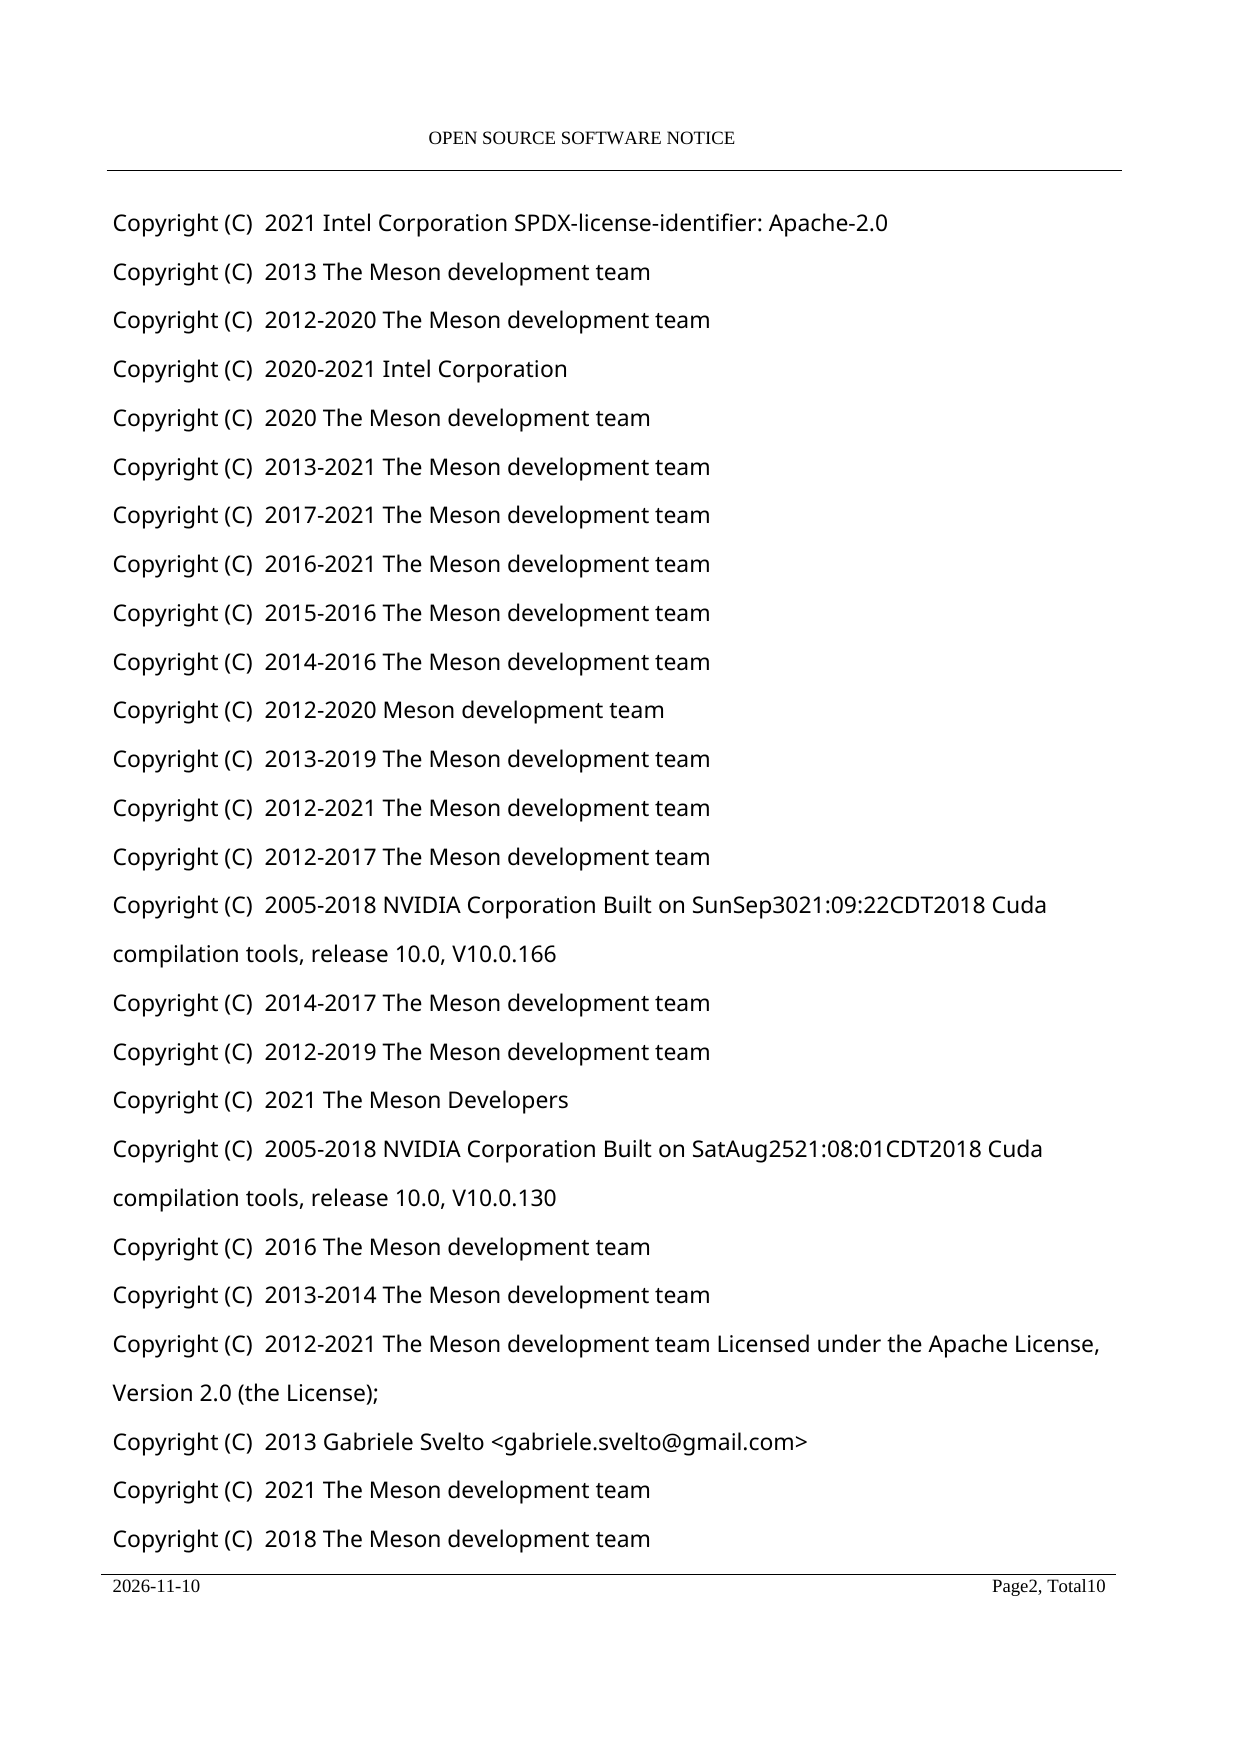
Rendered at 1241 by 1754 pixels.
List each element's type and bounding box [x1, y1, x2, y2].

text [112, 206, 1128, 1555]
